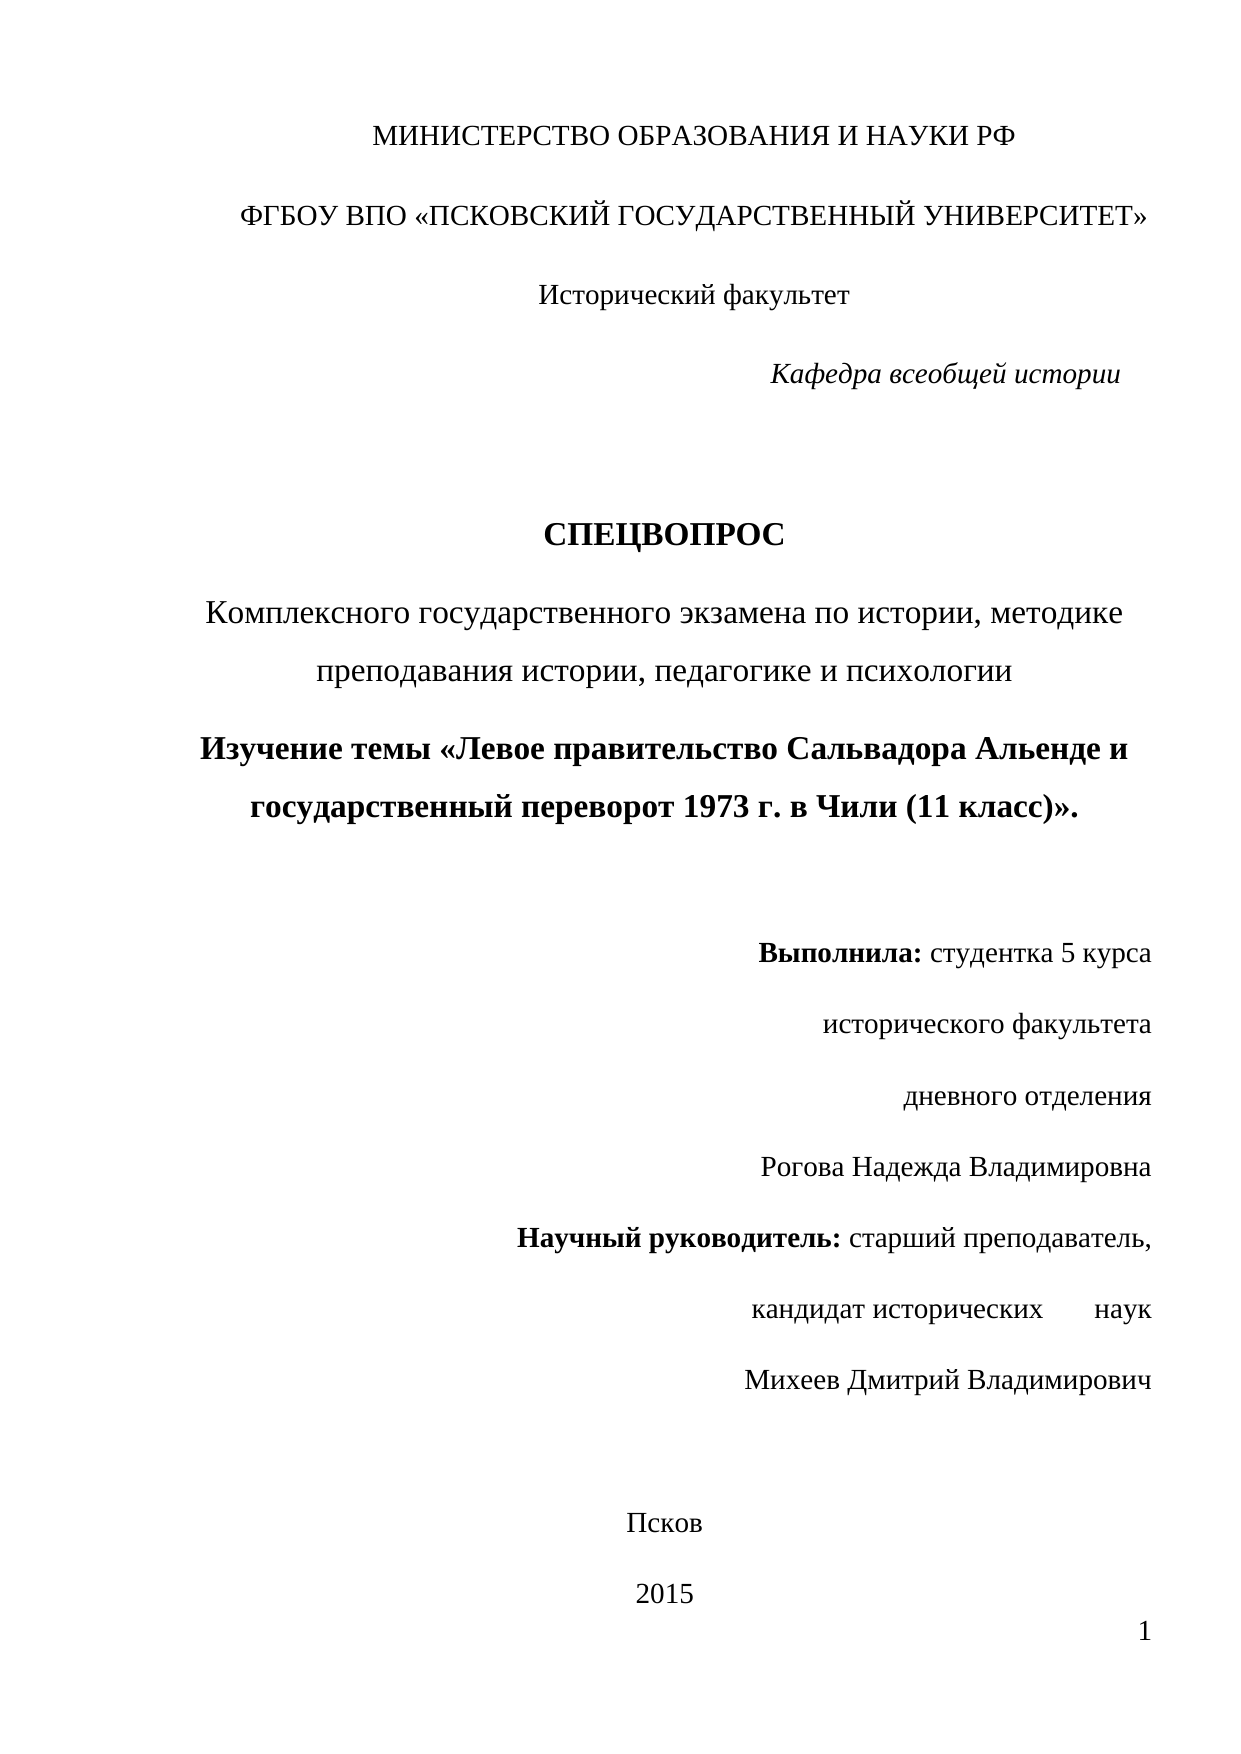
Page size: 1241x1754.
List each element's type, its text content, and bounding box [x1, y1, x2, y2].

text исторического факультета [177, 1007, 1152, 1040]
text Исторический факультет [177, 277, 1211, 311]
text Псков [177, 1505, 1152, 1538]
text СПЕЦВОПРОС [177, 514, 1152, 553]
text Выполнила: студентка 5 курса [177, 936, 1152, 969]
text Кафедра всеобщей истории [177, 357, 1211, 390]
text ФГБОУ ВПО «ПСКОВСКИЙ ГОСУДАРСТВЕННЫЙ УНИВЕРСИТЕТ» [177, 198, 1211, 231]
text кандидат исторических наук [177, 1291, 1152, 1325]
text дневного отделения [177, 1078, 1152, 1111]
text Михеев Дмитрий Владимирович [177, 1362, 1152, 1396]
text Рогова Надежда Владимировна [177, 1149, 1152, 1182]
text МИНИСТЕРСТВО ОБРАЗОВАНИЯ И НАУКИ РФ [177, 118, 1211, 152]
text Комплексного государственного экзамена по истории, методике преподавания истории, педагогике и психологии [177, 593, 1152, 688]
text Изучение темы «Левое правительство Сальвадора Альенде и государственный переворот 1973 г. в Чили (11 класс)». [177, 728, 1152, 824]
text Научный руководитель: старший преподаватель, [177, 1220, 1152, 1254]
text 2015 [177, 1576, 1152, 1609]
